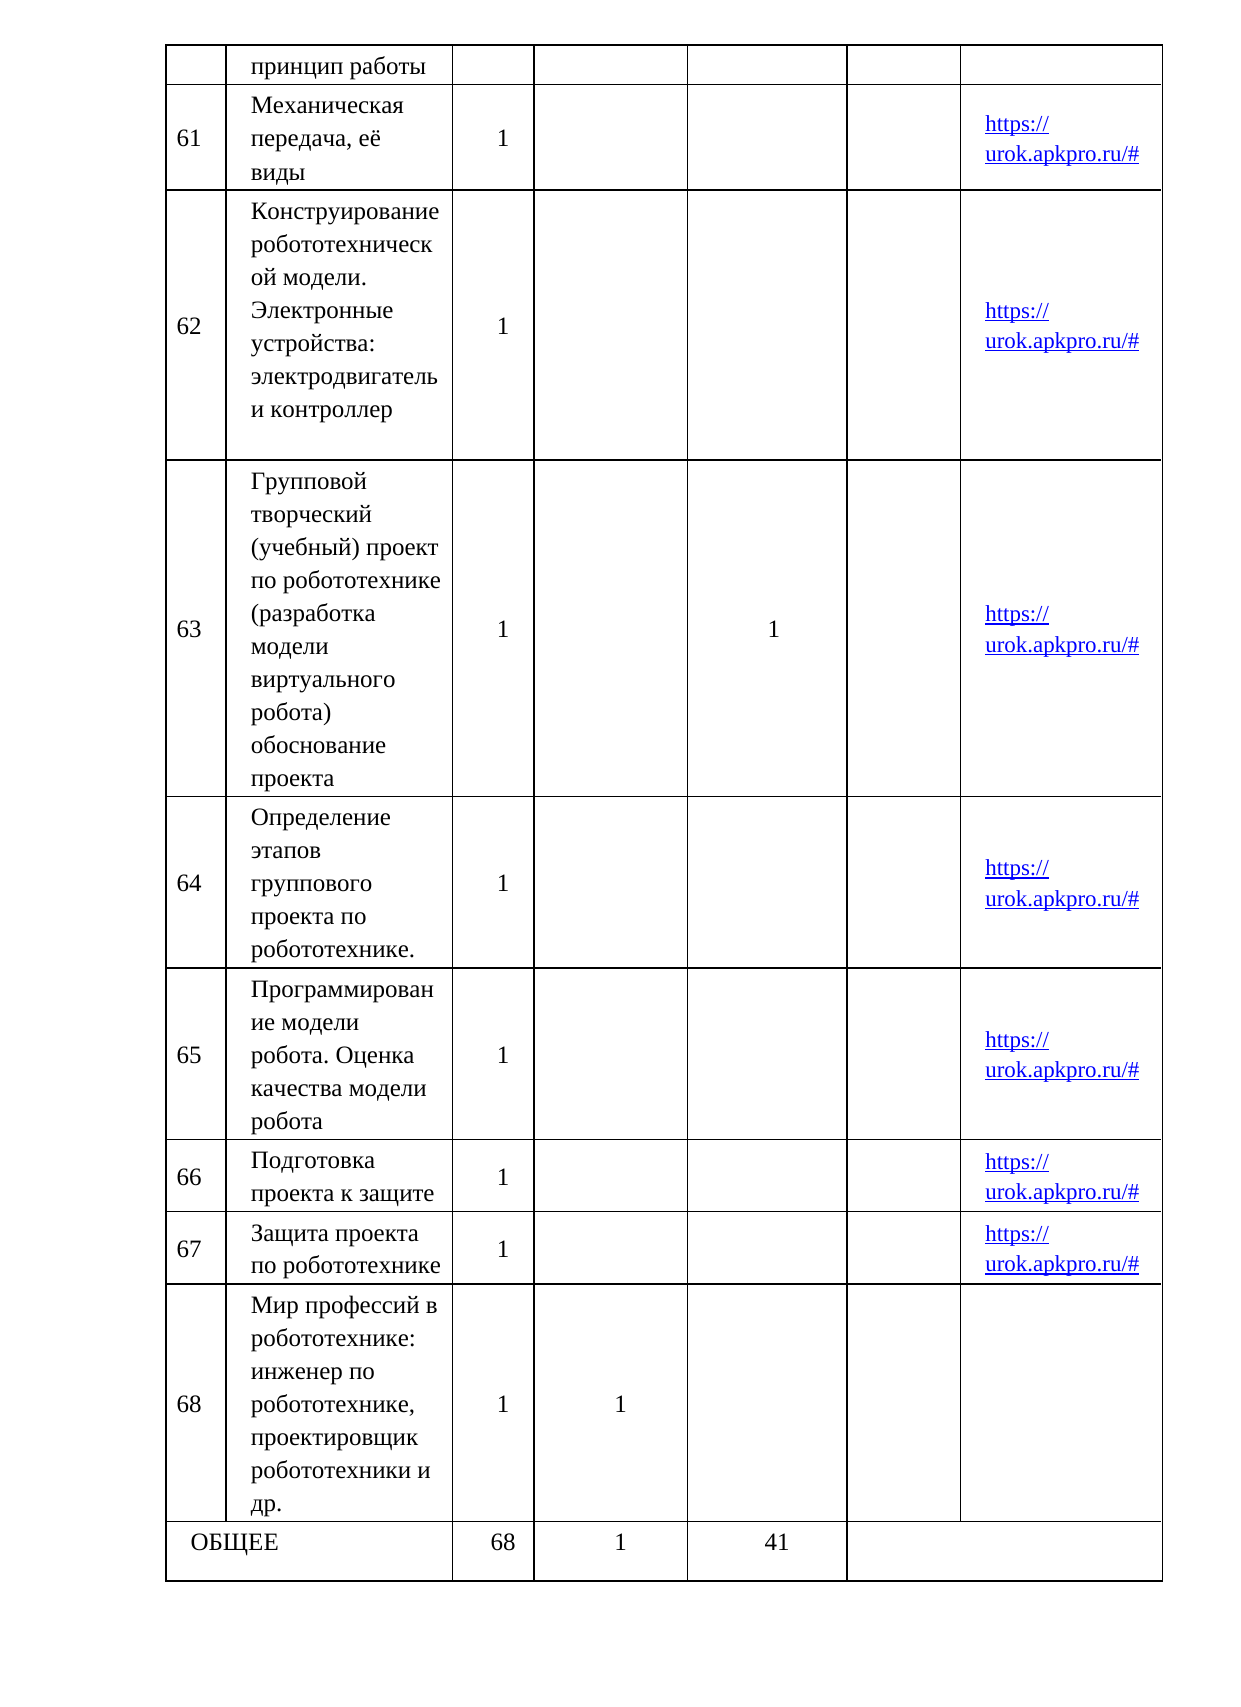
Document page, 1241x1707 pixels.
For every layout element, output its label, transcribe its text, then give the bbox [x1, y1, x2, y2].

table_cell [688, 46, 846, 84]
table_cell Групповой творческий (учебный) проект по робототехнике (разработка модели виртуального робота) обоснование проекта [227, 461, 452, 796]
table_cell [535, 461, 687, 796]
table_cell [848, 1521, 1162, 1580]
table_cell 1 [453, 797, 533, 967]
table_cell Определение этапов группового проекта по робототехнике. [227, 797, 452, 967]
table_cell 68 [167, 1285, 225, 1521]
table_cell Конструирование робототехнической модели. Электронные устройства: электродвигатель и контроллер [227, 191, 452, 459]
table_cell [535, 85, 687, 189]
table_cell [688, 1140, 846, 1211]
table_cell 62 [167, 191, 225, 459]
table_cell Защита проекта по робототехнике [227, 1212, 452, 1283]
table_cell [848, 461, 960, 796]
table_cell https://urok.apkpro.ru/# [961, 189, 1162, 459]
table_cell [227, 46, 452, 84]
table_cell [848, 1285, 960, 1521]
table_cell https://urok.apkpro.ru/# [961, 1139, 1162, 1211]
table_cell [688, 191, 846, 459]
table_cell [167, 1522, 452, 1580]
table_cell 61 [167, 85, 225, 189]
table_cell Подготовка проекта к защите [227, 1140, 452, 1211]
table_cell [535, 191, 687, 459]
table_cell 64 [167, 797, 225, 967]
table_cell 66 [167, 1140, 225, 1211]
table_cell 65 [167, 969, 225, 1138]
table_cell Мир профессий в робототехнике: инженер по робототехнике, проектировщик робототехники и др. [227, 1285, 452, 1521]
table_cell [848, 969, 960, 1138]
table_cell [688, 1212, 846, 1283]
table_cell [535, 1212, 687, 1283]
table_cell 67 [167, 1212, 225, 1283]
table_cell 41 [688, 1522, 846, 1580]
table_cell [535, 969, 687, 1138]
table_cell [535, 797, 687, 967]
table_cell https://urok.apkpro.ru/# [961, 1211, 1162, 1283]
table_cell 1 [453, 969, 533, 1138]
table_cell Программирование модели робота. Оценка качества модели робота [227, 969, 452, 1138]
table_cell https://urok.apkpro.ru/# [961, 967, 1162, 1138]
table_cell 1 [535, 1522, 687, 1580]
table_cell 1 [688, 461, 846, 796]
table_cell 1 [453, 1140, 533, 1211]
table_cell 1 [535, 1285, 687, 1521]
table_cell [848, 1140, 960, 1211]
table_cell [535, 1140, 687, 1211]
table_cell 1 [453, 191, 533, 459]
table_cell [848, 46, 960, 84]
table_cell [961, 84, 1162, 189]
table_cell 68 [453, 1522, 533, 1580]
table_cell [688, 797, 846, 967]
table_cell 60 [167, 46, 225, 84]
table_cell [848, 85, 960, 189]
table_cell Механическая передача, её виды [227, 85, 452, 189]
table_cell [688, 969, 846, 1138]
table_cell 1 [453, 46, 533, 84]
table_cell [848, 1212, 960, 1283]
table_cell https://urok.apkpro.ru/# [961, 796, 1162, 967]
table_cell 1 [453, 1212, 533, 1283]
table_cell 1 [453, 1285, 533, 1521]
table_cell [848, 191, 960, 459]
table_cell [688, 1285, 846, 1521]
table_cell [961, 46, 1162, 84]
table_cell 63 [167, 461, 225, 796]
table_cell [535, 46, 687, 84]
table_cell 1 [453, 85, 533, 189]
table_cell [848, 797, 960, 967]
table_cell [961, 1283, 1162, 1521]
table_cell https://urok.apkpro.ru/# [961, 459, 1162, 796]
table_cell [688, 85, 846, 189]
table_cell 1 [453, 461, 533, 796]
